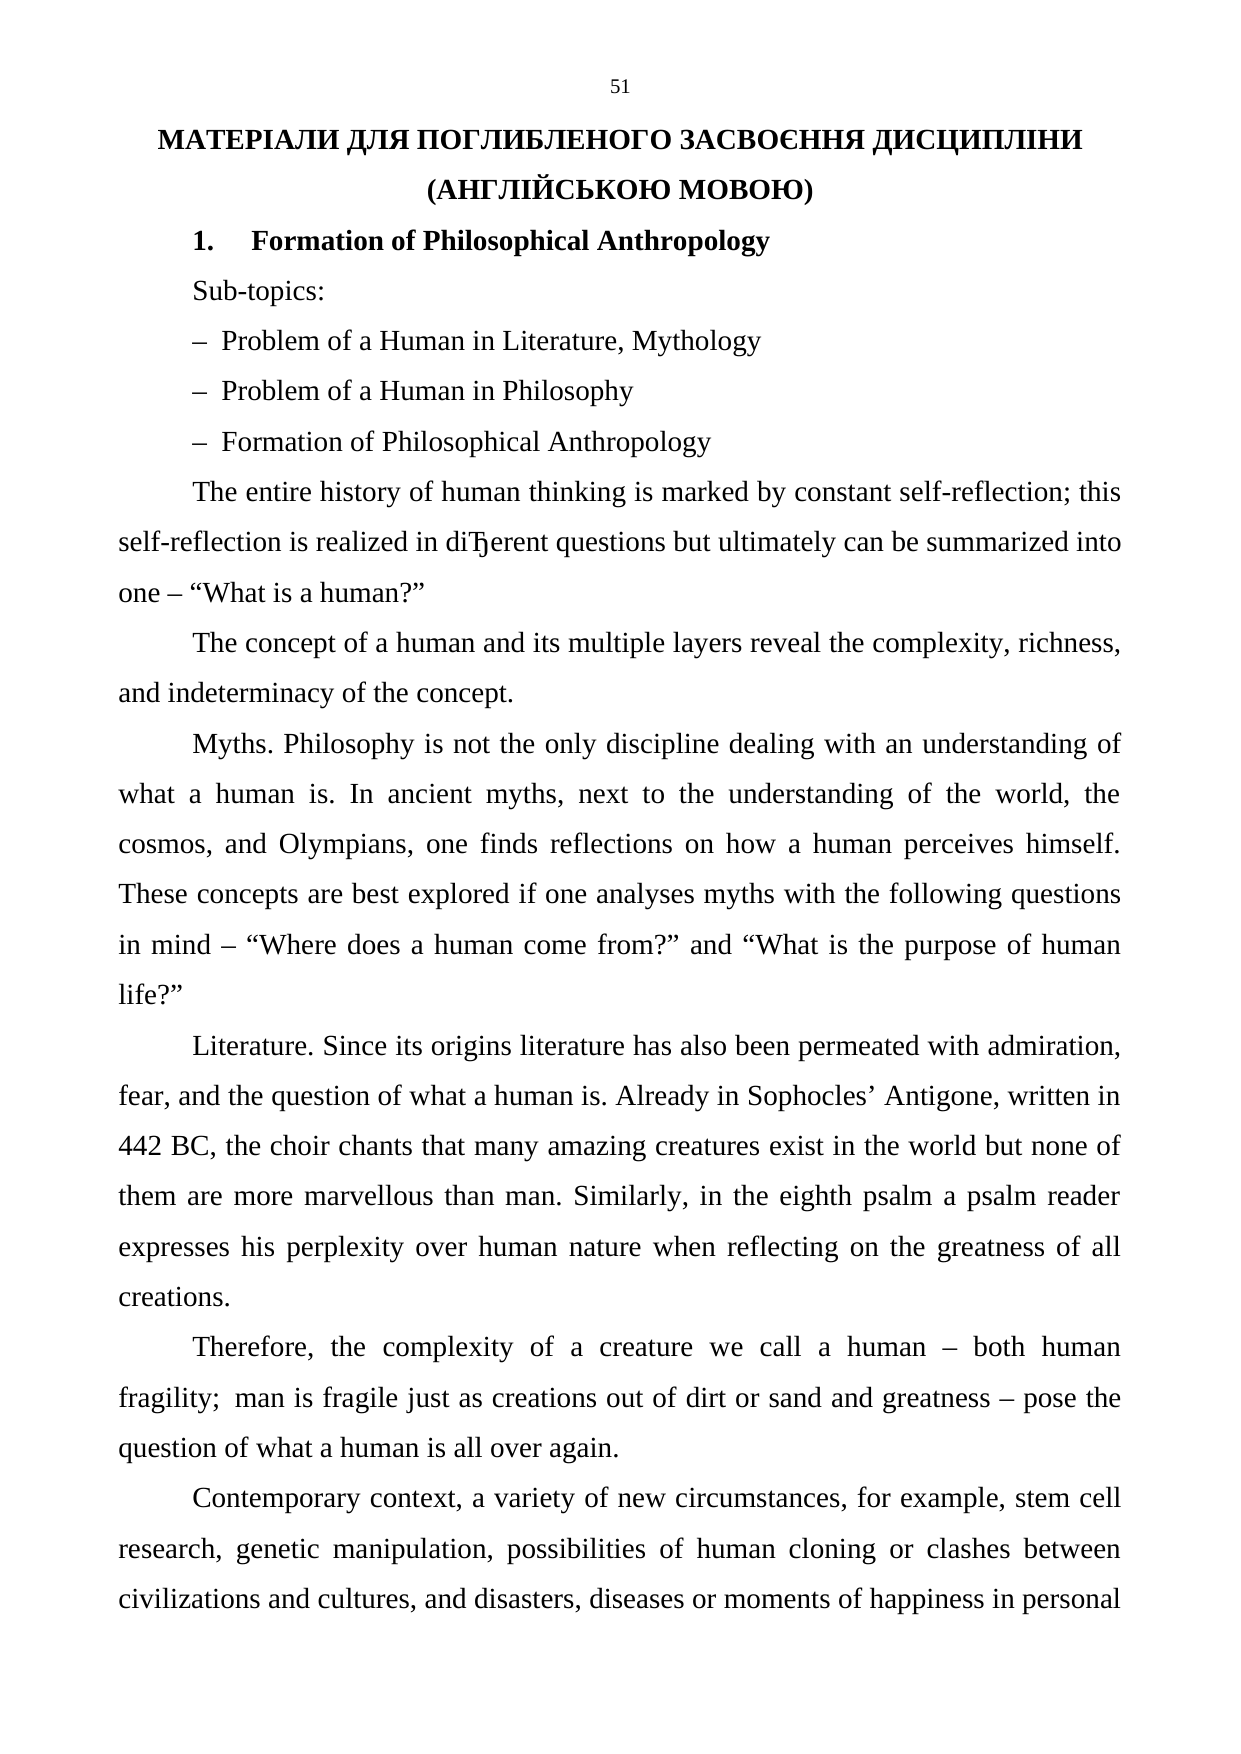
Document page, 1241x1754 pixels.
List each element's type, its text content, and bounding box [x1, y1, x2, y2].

text Literature. Since its origins literature has also been permeated with admiration, fear, and the question of what a human is. Already in Sophocles’ Antigone, written in 442 BC, the choir chants that many amazing creatures exist in the world but none of them are more marvellous than man. Similarly, in the eighth psalm a psalm reader expresses his perplexity over human nature when reflecting on the greatness of all creations. [118, 1028, 1122, 1313]
text The concept of a human and its multiple layers reveal the complexity, richness, and indeterminacy of the concept. [118, 625, 1122, 709]
list Formation of Philosophical Anthropology [118, 223, 1122, 256]
text МАТЕРІАЛИ ДЛЯ ПОГЛИБЛЕНОГО ЗАСВОЄННЯ ДИСЦИПЛІНИ (АНГЛІЙСЬКОЮ МОВОЮ) [118, 122, 1122, 206]
text – Formation of Philosophical Anthropology [118, 424, 1122, 457]
text The entire history of human thinking is marked by constant self-reflection; this self-reflection is realized in diЂerent questions but ultimately can be summarized into one – “What is a human?” [118, 474, 1122, 608]
text – Problem of a Human in Philosophy [118, 373, 1122, 407]
text Sub-topics: [118, 273, 1122, 306]
text Therefore, the complexity of a creature we call a human – both human fragility; man is fragile just as creations out of dirt or sand and greatness – pose the question of what a human is all over again. [118, 1329, 1122, 1464]
text – Problem of a Human in Literature, Mythology [118, 323, 1122, 357]
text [118, 1480, 1122, 1614]
text Myths. Philosophy is not the only discipline dealing with an understanding of what a human is. In ancient myths, next to the understanding of the world, the cosmos, and Olympians, one finds reflections on how a human perceives himself. These concepts are best explored if one analyses myths with the following questions in mind – “Where does a human come from?” and “What is the purpose of human life?” [118, 726, 1122, 1011]
